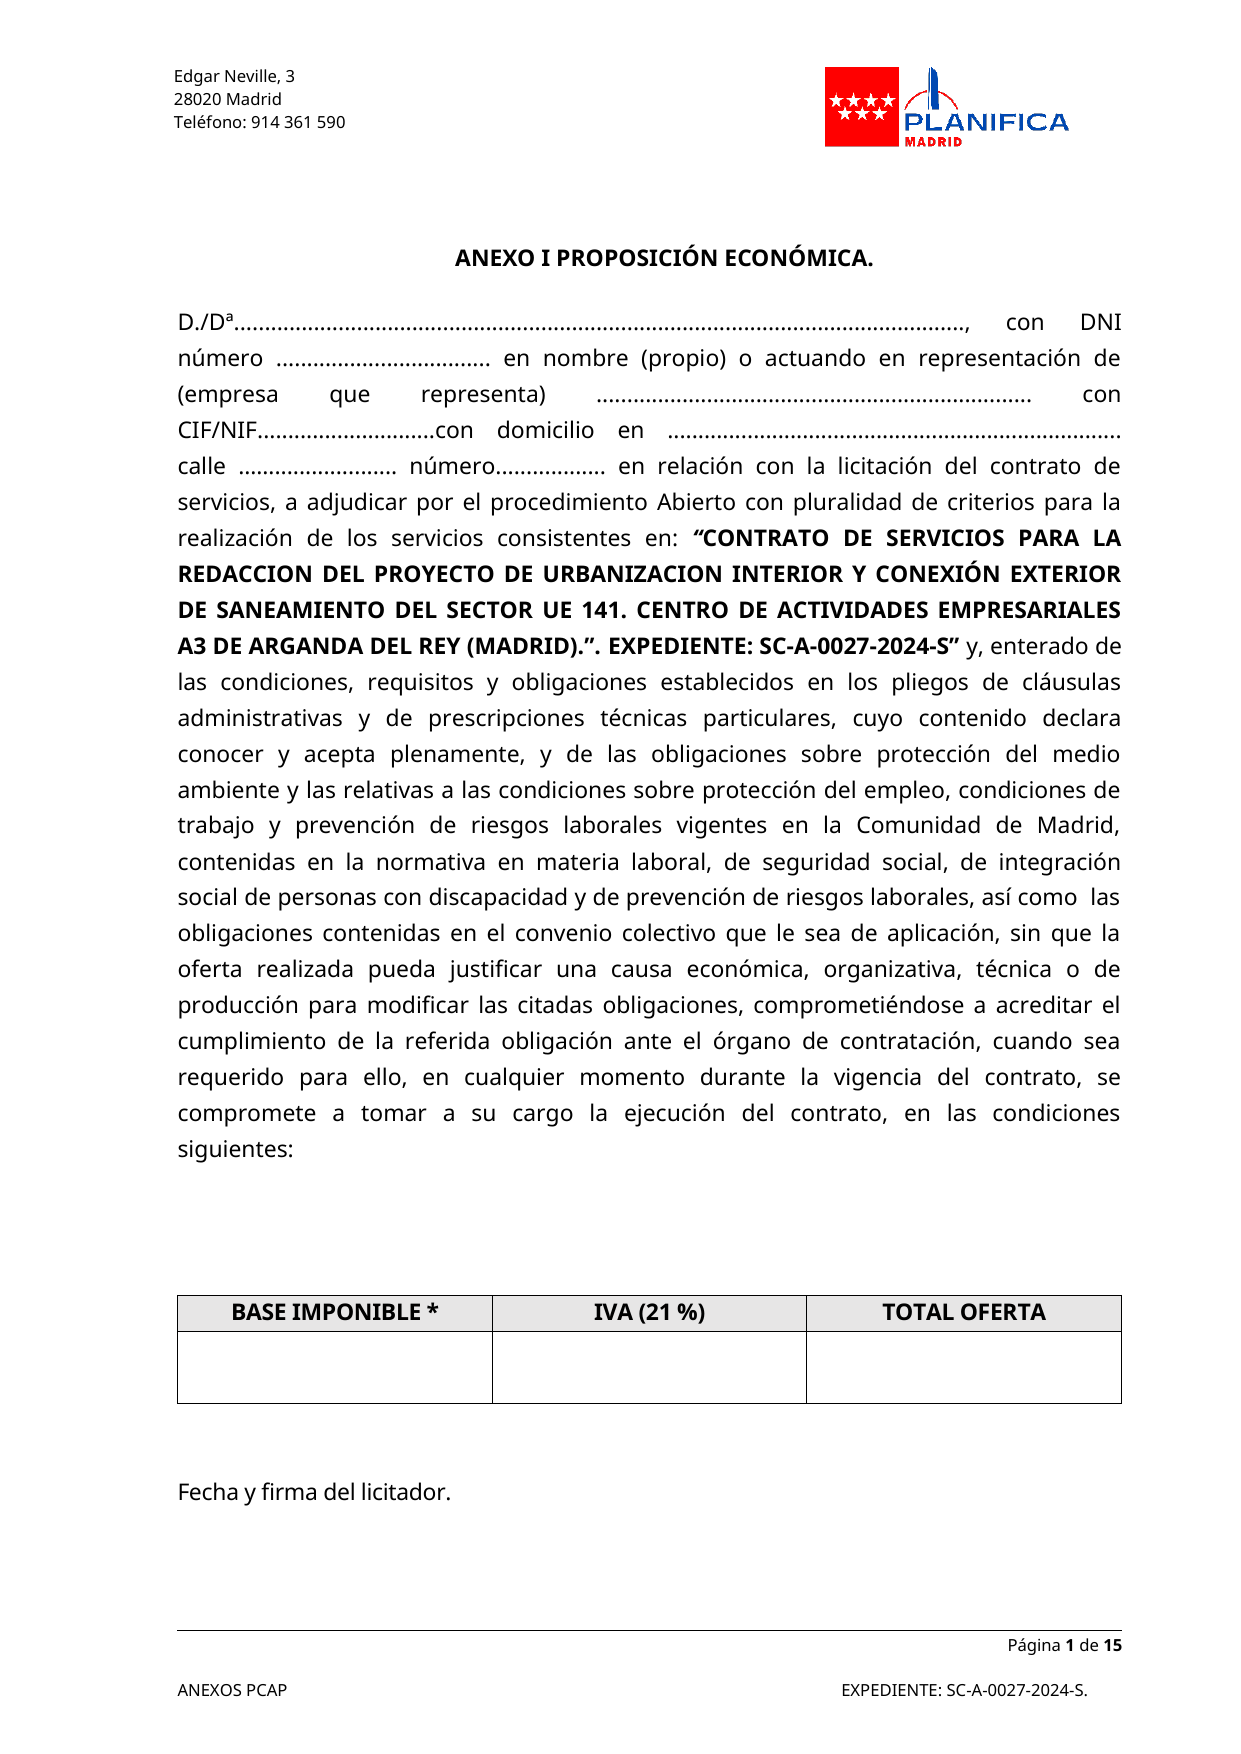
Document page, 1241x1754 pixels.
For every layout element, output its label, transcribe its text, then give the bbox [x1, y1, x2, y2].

title ANEXO I PROPOSICIÓN ECONÓMICA. [207, 242, 1122, 273]
table_header TOTAL OFERTA [807, 1296, 1121, 1331]
picture [824, 66, 1076, 147]
table_header BASE IMPONIBLE * [178, 1296, 492, 1331]
table_cell [493, 1332, 806, 1403]
text Fecha y firma del licitador. [177, 1476, 1122, 1507]
table_cell [807, 1332, 1121, 1403]
table_header IVA (21 %) [493, 1296, 806, 1331]
text D./Dª......................................................................................................................., con DNI número ................................... en nombre (propio) o actuando en representación de (empresa que representa) ....................................................................... con CIF/NIF.............................con domicilio en .......................................................................... calle …….................... número.................. en relación con la licitación del contrato de servicios, a adjudicar por el procedimiento Abierto con pluralidad de criterios para la realización de los servicios consistentes en: “CONTRATO DE SERVICIOS PARA LA REDACCION DEL PROYECTO DE URBANIZACION INTERIOR Y CONEXIÓN EXTERIOR DE SANEAMIENTO DEL SECTOR UE 141. CENTRO DE ACTIVIDADES EMPRESARIALES A3 DE ARGANDA DEL REY (MADRID).”. EXPEDIENTE: SC-A-0027-2024-S” y, enterado de las condiciones, requisitos y obligaciones establecidos en los pliegos de cláusulas administrativas y de prescripciones técnicas particulares, cuyo contenido declara conocer y acepta plenamente, y de las obligaciones sobre protección del medio ambiente y las relativas a las condiciones sobre protección del empleo, condiciones de trabajo y prevención de riesgos laborales vigentes en la Comunidad de Madrid, contenidas en la normativa en materia laboral, de seguridad social, de integración social de personas con discapacidad y de prevención de riesgos laborales, así como las obligaciones contenidas en el convenio colectivo que le sea de aplicación, sin que la oferta realizada pueda justificar una causa económica, organizativa, técnica o de producción para modificar las citadas obligaciones, comprometiéndose a acreditar el cumplimiento de la referida obligación ante el órgano de contratación, cuando sea requerido para ello, en cualquier momento durante la vigencia del contrato, se compromete a tomar a su cargo la ejecución del contrato, en las condiciones siguientes: [177, 306, 1122, 1164]
table_cell [178, 1332, 492, 1403]
